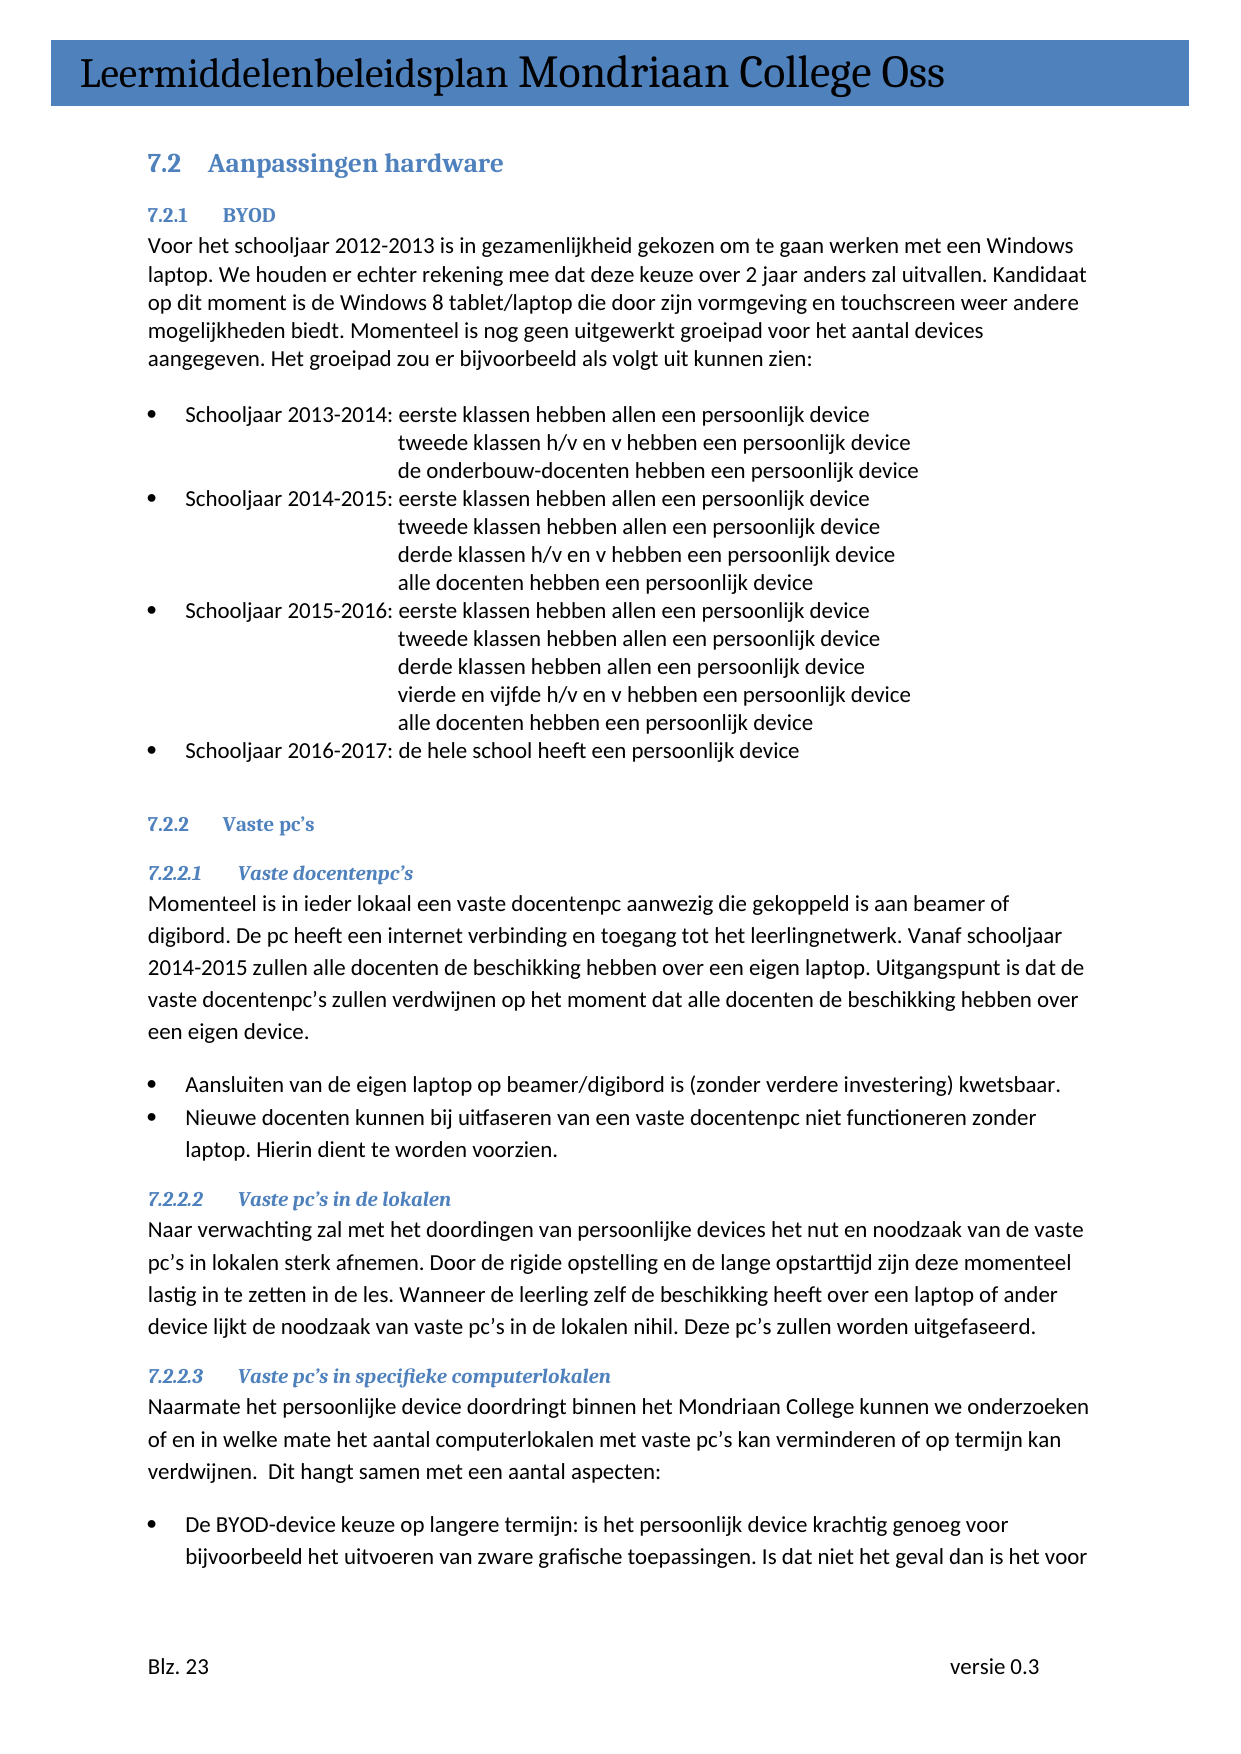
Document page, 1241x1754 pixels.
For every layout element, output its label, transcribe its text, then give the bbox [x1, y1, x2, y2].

list Aansluiten van de eigen laptop op beamer/digibord is (zonder verdere investering) kwetsbaar. [148, 1071, 1093, 1098]
text Voor het schooljaar 2012-2013 is in gezamenlijkheid gekozen om te gaan werken met een Windows laptop. We houden er echter rekening mee dat deze keuze over 2 jaar anders zal uitvallen. Kandidaat op dit moment is de Windows 8 tablet/laptop die door zijn vormgeving en touchscreen weer andere mogelijkheden biedt. Momenteel is nog geen uitgewerkt groeipad voor het aantal devices aangegeven. Het groeipad zou er bijvoorbeeld als volgt uit kunnen zien: [148, 232, 1093, 372]
subtitle BYOD [148, 204, 1093, 228]
list tweede klassen hebben allen een persoonlijk device derde klassen h/v en v hebben een persoonlijk device alle docenten hebben een persoonlijk device [398, 512, 1093, 596]
subtitle Vaste pc’s in de lokalen [148, 1188, 1093, 1212]
subtitle Vaste pc’s in specifieke computerlokalen [148, 1365, 1093, 1389]
list tweede klassen h/v en v hebben een persoonlijk device de onderbouw-docenten hebben een persoonlijk device [398, 428, 1093, 484]
text Naar verwachting zal met het doordingen van persoonlijke devices het nut en noodzaak van de vaste pc’s in lokalen sterk afnemen. Door de rigide opstelling en de lange opstarttijd zijn deze momenteel lastig in te zetten in de les. Wanneer de leerling zelf de beschikking heeft over een laptop of ander device lijkt de noodzaak van vaste pc’s in de lokalen nihil. Deze pc’s zullen worden uitgefaseerd. [148, 1215, 1093, 1340]
subtitle Aanpassingen hardware [148, 148, 1093, 179]
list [148, 1510, 1093, 1570]
list Schooljaar 2016-2017: de hele school heeft een persoonlijk device [148, 736, 1093, 764]
list alle docenten hebben een persoonlijk device [398, 708, 1093, 736]
list tweede klassen hebben allen een persoonlijk device derde klassen hebben allen een persoonlijk device vierde en vijfde h/v en v hebben een persoonlijk device [398, 624, 1093, 708]
list Schooljaar 2013-2014: eerste klassen hebben allen een persoonlijk device [148, 400, 1093, 428]
text Naarmate het persoonlijke device doordringt binnen het Mondriaan College kunnen we onderzoeken of en in welke mate het aantal computerlokalen met vaste pc’s kan verminderen of op termijn kan verdwijnen. Dit hangt samen met een aantal aspecten: [148, 1392, 1093, 1485]
subtitle Vaste docentenpc’s [148, 861, 1093, 885]
list Schooljaar 2015-2016: eerste klassen hebben allen een persoonlijk device [148, 596, 1093, 624]
list Nieuwe docenten kunnen bij uitfaseren van een vaste docentenpc niet functioneren zonder laptop. Hierin dient te worden voorzien. [148, 1103, 1093, 1163]
text Momenteel is in ieder lokaal een vaste docentenpc aanwezig die gekoppeld is aan beamer of digibord. De pc heeft een internet verbinding en toegang tot het leerlingnetwerk. Vanaf schooljaar 2014-2015 zullen alle docenten de beschikking hebben over een eigen laptop. Uitgangspunt is dat de vaste docentenpc’s zullen verdwijnen op het moment dat alle docenten de beschikking hebben over een eigen device. [148, 889, 1093, 1046]
subtitle Vaste pc’s [148, 813, 1093, 837]
list Schooljaar 2014-2015: eerste klassen hebben allen een persoonlijk device [148, 484, 1093, 512]
